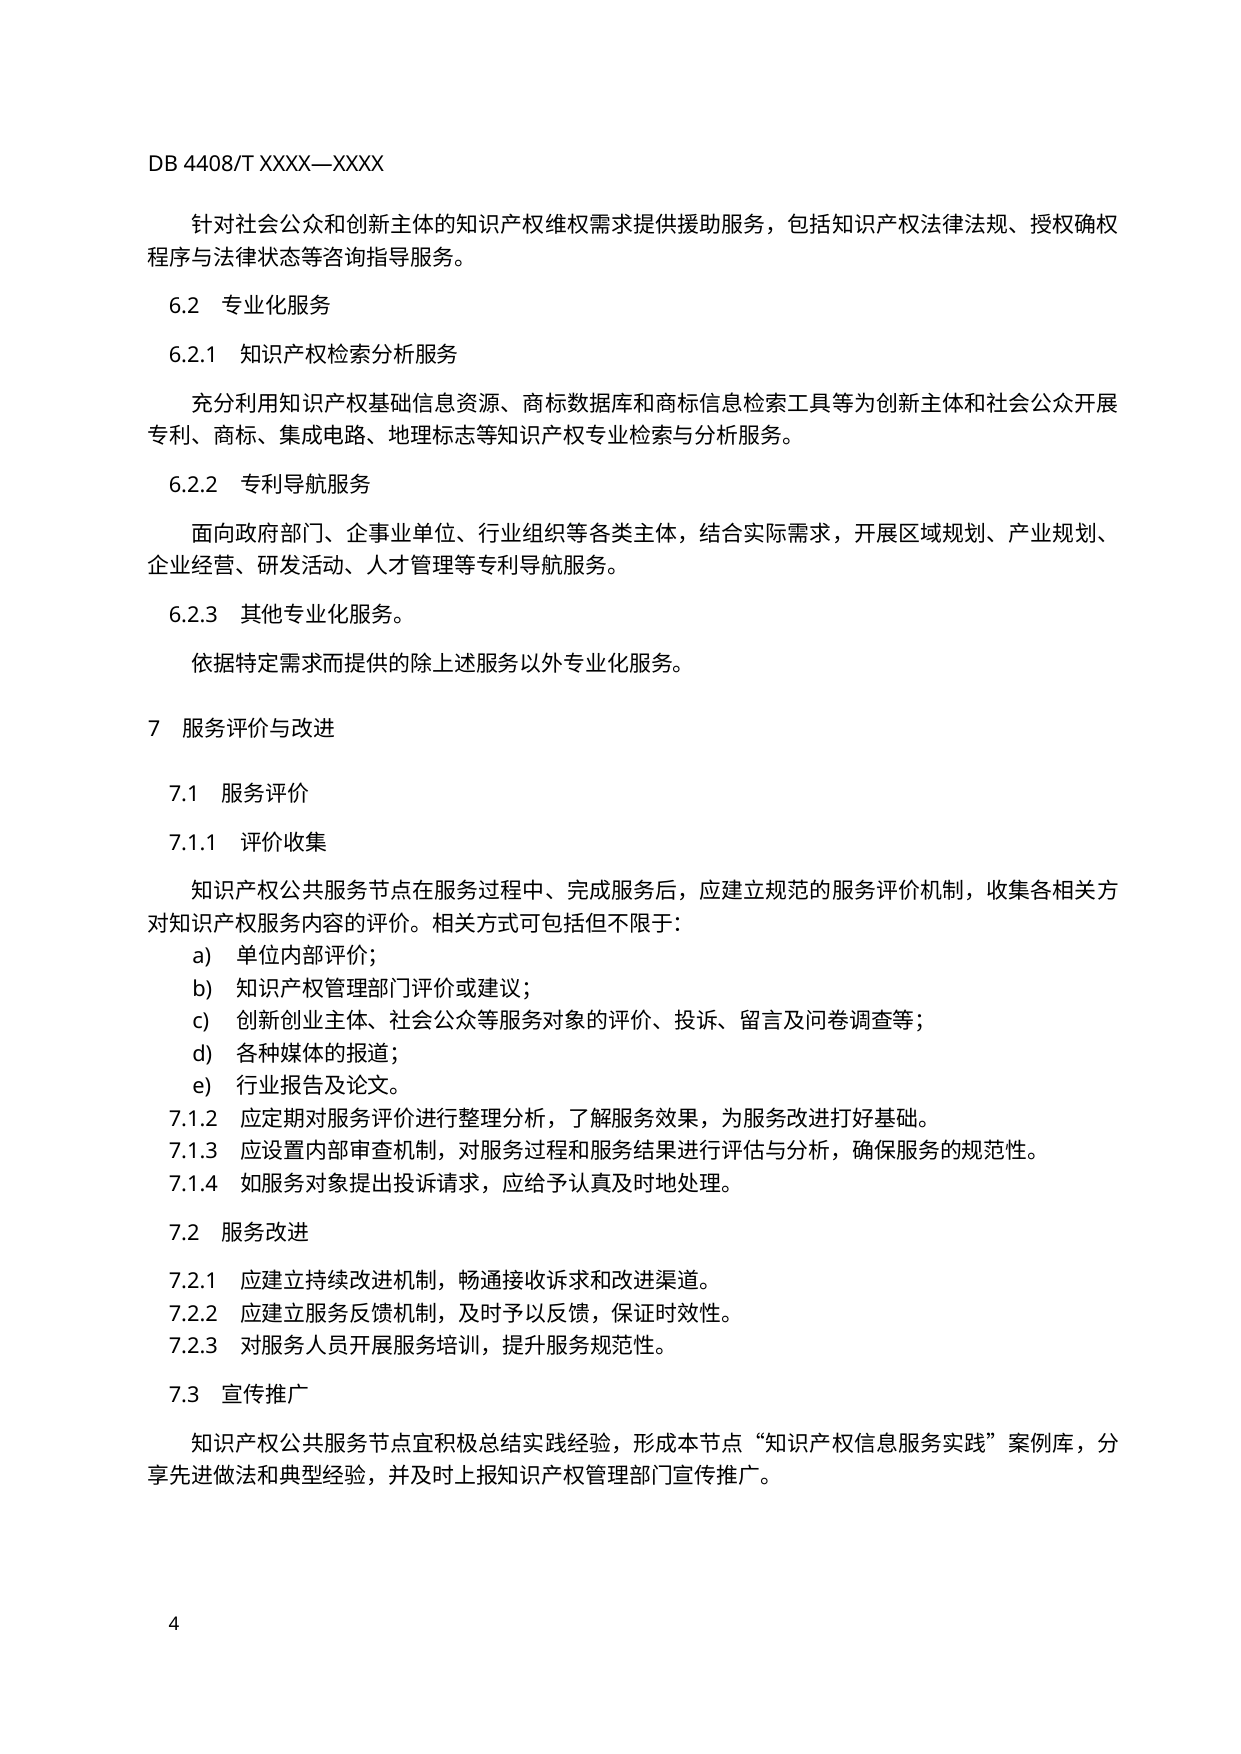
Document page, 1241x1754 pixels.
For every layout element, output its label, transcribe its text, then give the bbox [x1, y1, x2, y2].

text 服务评价 [148, 776, 1122, 808]
text 知识产权公共服务节点宜积极总结实践经验，形成本节点“知识产权信息服务实践”案例库，分享先进做法和典型经验，并及时上报知识产权管理部门宣传推广。 [148, 1426, 1122, 1491]
text 各种媒体的报道； [192, 1036, 1122, 1068]
text 针对社会公众和创新主体的知识产权维权需求提供援助服务，包括知识产权法律法规、授权确权程序与法律状态等咨询指导服务。 [148, 207, 1122, 272]
text 应建立服务反馈机制，及时予以反馈，保证时效性。 [148, 1296, 1122, 1328]
text 如服务对象提出投诉请求，应给予认真及时地处理。 [148, 1166, 1122, 1198]
text 行业报告及论文。 [192, 1068, 1122, 1101]
text 专利导航服务 [148, 467, 1122, 499]
text 其他专业化服务。 [148, 597, 1122, 629]
text 专业化服务 [148, 288, 1122, 321]
text 应建立持续改进机制，畅通接收诉求和改进渠道。 [148, 1263, 1122, 1296]
text 依据特定需求而提供的除上述服务以外专业化服务。 [148, 646, 1122, 678]
text 创新创业主体、社会公众等服务对象的评价、投诉、留言及问卷调查等； [192, 1003, 1122, 1036]
text 充分利用知识产权基础信息资源、商标数据库和商标信息检索工具等为创新主体和社会公众开展专利、商标、集成电路、地理标志等知识产权专业检索与分析服务。 [148, 386, 1122, 451]
text 应设置内部审查机制，对服务过程和服务结果进行评估与分析，确保服务的规范性。 [148, 1133, 1122, 1166]
text 应定期对服务评价进行整理分析，了解服务效果，为服务改进打好基础。 [148, 1101, 1122, 1133]
text 知识产权管理部门评价或建议； [192, 971, 1122, 1003]
text 知识产权检索分析服务 [148, 337, 1122, 369]
text 知识产权公共服务节点在服务过程中、完成服务后，应建立规范的服务评价机制，收集各相关方对知识产权服务内容的评价。相关方式可包括但不限于： [148, 873, 1122, 938]
text 评价收集 [148, 824, 1122, 857]
list 单位内部评价； [192, 938, 1122, 971]
text 面向政府部门、企事业单位、行业组织等各类主体，结合实际需求，开展区域规划、产业规划、企业经营、研发活动、人才管理等专利导航服务。 [148, 516, 1122, 581]
text 宣传推广 [148, 1377, 1122, 1409]
text 服务改进 [148, 1214, 1122, 1247]
text 对服务人员开展服务培训，提升服务规范性。 [148, 1328, 1122, 1361]
text 服务评价与改进 [148, 711, 1122, 743]
